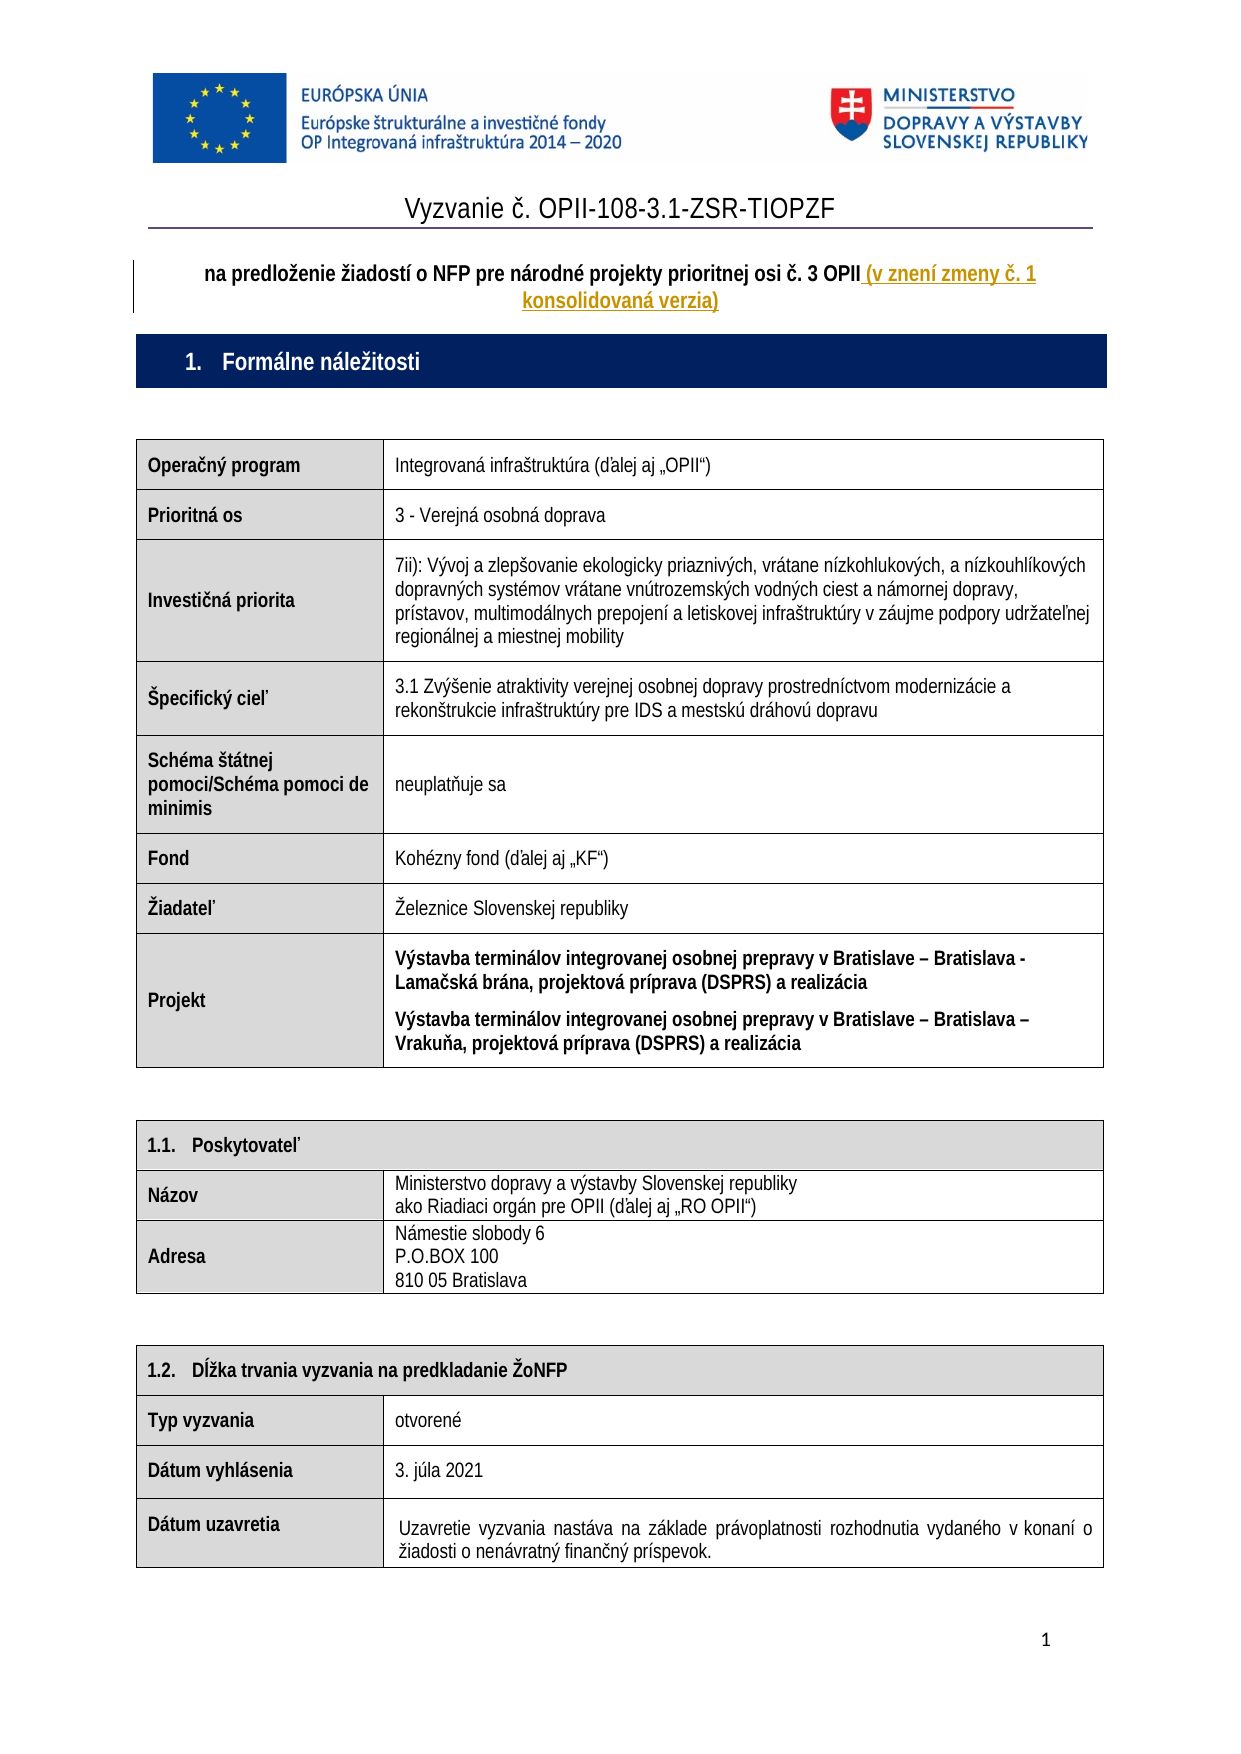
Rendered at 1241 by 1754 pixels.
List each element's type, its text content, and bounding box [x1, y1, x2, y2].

table_cell Schéma štátnej pomoci/Schéma pomoci de minimis [137, 736, 383, 833]
title Vyzvanie č. OPII-108-3.1-ZSR-TIOPZF [148, 192, 1093, 227]
table_cell Názov [137, 1171, 383, 1219]
table_cell Špecifický cieľ [137, 662, 383, 735]
table_cell otvorené [384, 1396, 1103, 1445]
text na predloženie žiadostí o NFP pre národné projekty prioritnej osi č. 3 OPII [148, 260, 1093, 313]
table_cell Ministerstvo dopravy a výstavby Slovenskej republiky ako Riadiaci orgán pre OPII (ďalej aj „RO OPII“) [384, 1171, 1103, 1219]
table_cell 3 - Verejná osobná doprava [384, 490, 1103, 539]
table_cell Výstavba terminálov integrovanej osobnej prepravy v Bratislave – Bratislava - Lamačská brána, projektová príprava (DSPRS) a realizácia Výstavba terminálov integrovanej osobnej prepravy v Bratislave – Bratislava – Vrakuňa, projektová príprava (DSPRS) a realizácia [384, 934, 1103, 1067]
table_header Poskytovateľ [137, 1121, 1103, 1169]
table_header Dĺžka trvania vyzvania na predkladanie ŽoNFP [137, 1346, 1103, 1395]
table_header Formálne náležitosti [136, 334, 1107, 388]
table_cell Adresa [137, 1221, 383, 1292]
table_cell Projekt [137, 934, 383, 1067]
table_header Integrovaná infraštruktúra (ďalej aj „OPII“) [384, 440, 1103, 489]
table_cell 3. júla 2021 [384, 1446, 1103, 1498]
table_cell Uzavretie vyzvania nastáva na základe právoplatnosti rozhodnutia vydaného v konaní o žiadosti o nenávratný finančný príspevok. [384, 1499, 1103, 1567]
table_cell Kohézny fond (ďalej aj „KF“) [384, 834, 1103, 883]
table_cell 3.1 Zvýšenie atraktivity verejnej osobnej dopravy prostredníctvom modernizácie a rekonštrukcie infraštruktúry pre IDS a mestskú dráhovú dopravu [384, 662, 1103, 735]
table_cell 7ii): Vývoj a zlepšovanie ekologicky priaznivých, vrátane nízkohlukových, a nízkouhlíkových dopravných systémov vrátane vnútrozemských vodných ciest a námornej dopravy, prístavov, multimodálnych prepojení a letiskovej infraštruktúry v záujme podpory udržateľnej regionálnej a miestnej mobility [384, 540, 1103, 661]
picture [152, 73, 1088, 163]
table_cell Fond [137, 834, 383, 883]
table_cell Námestie slobody 6 P.O.BOX 100 810 05 Bratislava [384, 1221, 1103, 1292]
table_cell Žiadateľ [137, 884, 383, 933]
table_cell Typ vyzvania [137, 1396, 383, 1445]
table_cell neuplatňuje sa [384, 736, 1103, 833]
table_header Operačný program [137, 440, 383, 489]
table_cell Dátum vyhlásenia [137, 1446, 383, 1498]
table_cell Železnice Slovenskej republiky [384, 884, 1103, 933]
table_cell Dátum uzavretia [137, 1499, 383, 1567]
table_cell Investičná priorita [137, 540, 383, 661]
table_cell Prioritná os [137, 490, 383, 539]
